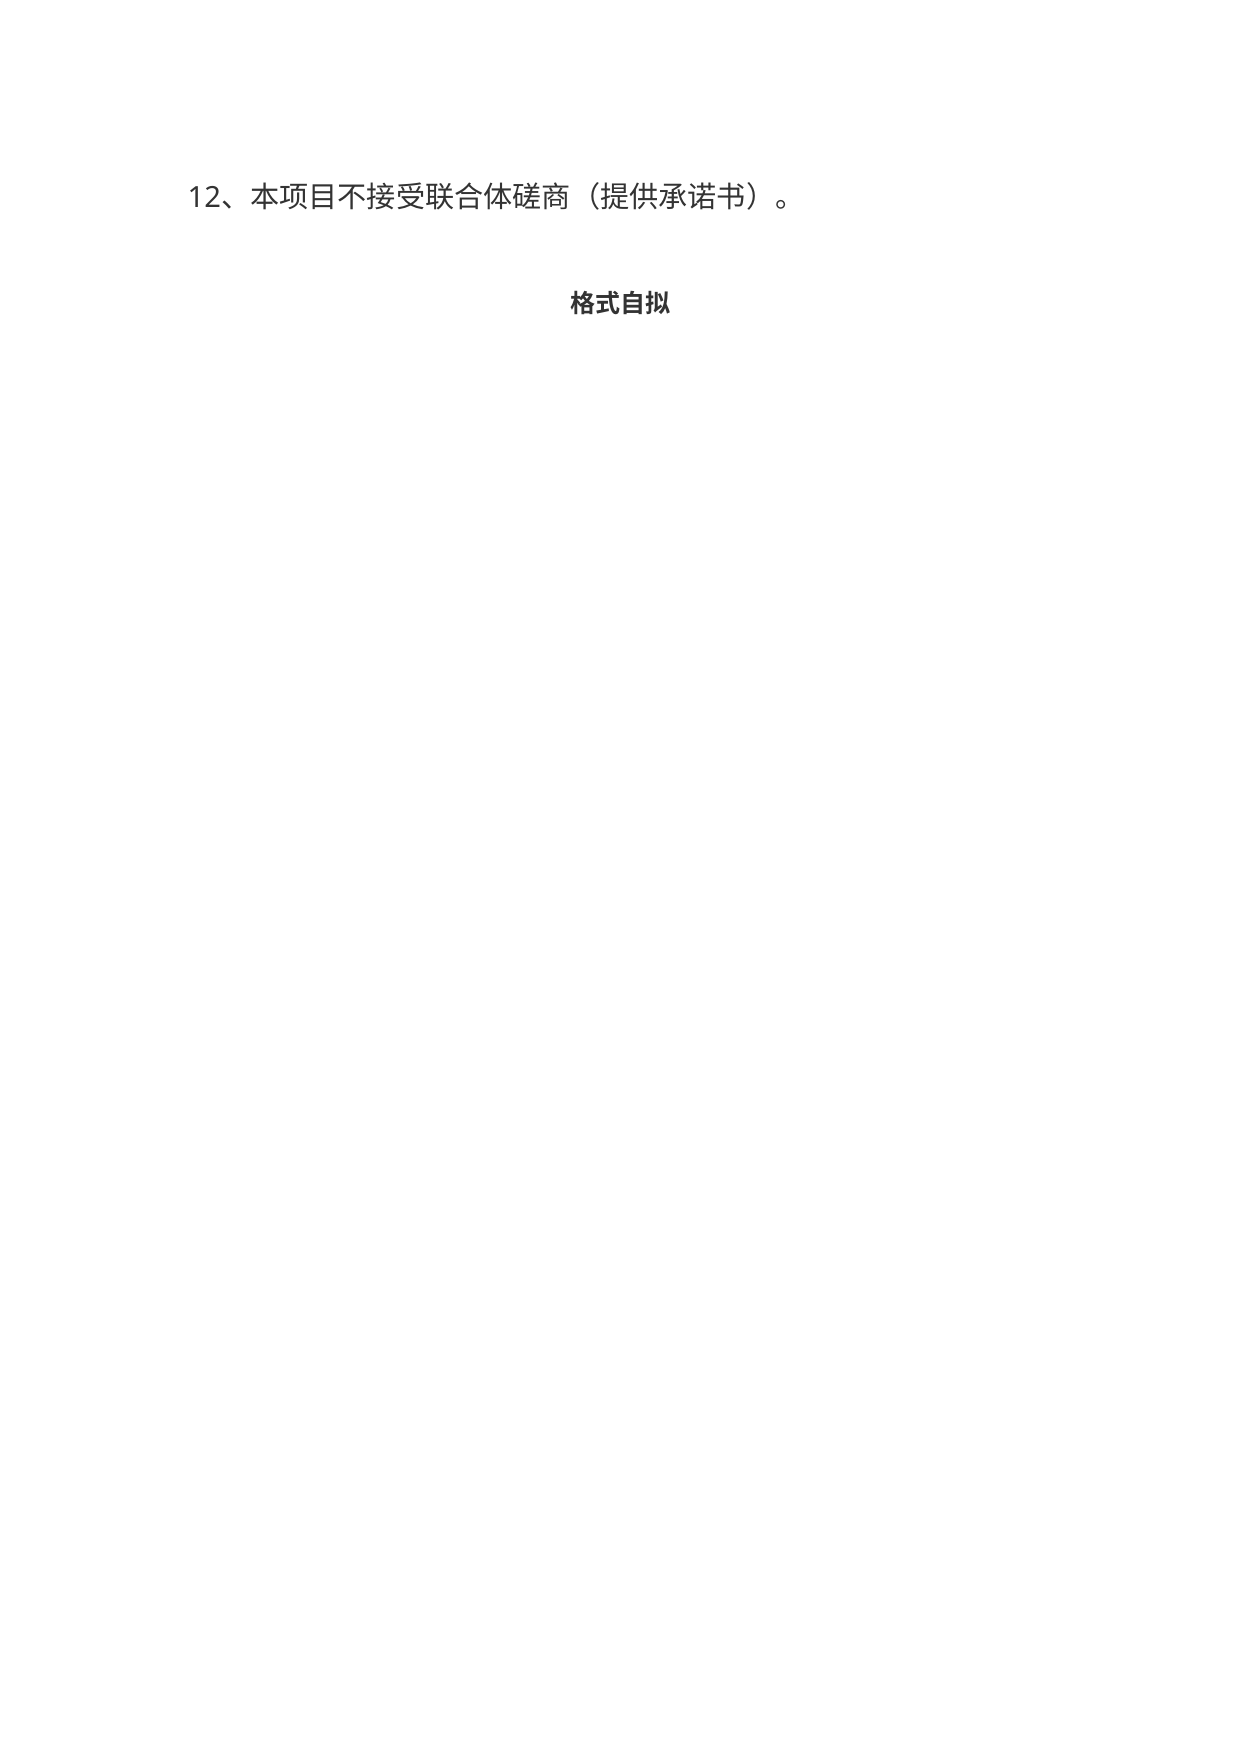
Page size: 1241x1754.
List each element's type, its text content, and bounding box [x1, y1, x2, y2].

text 12、本项目不接受联合体磋商（提供承诺书）。 [187, 162, 1053, 227]
list 格式自拟 [187, 269, 1053, 334]
